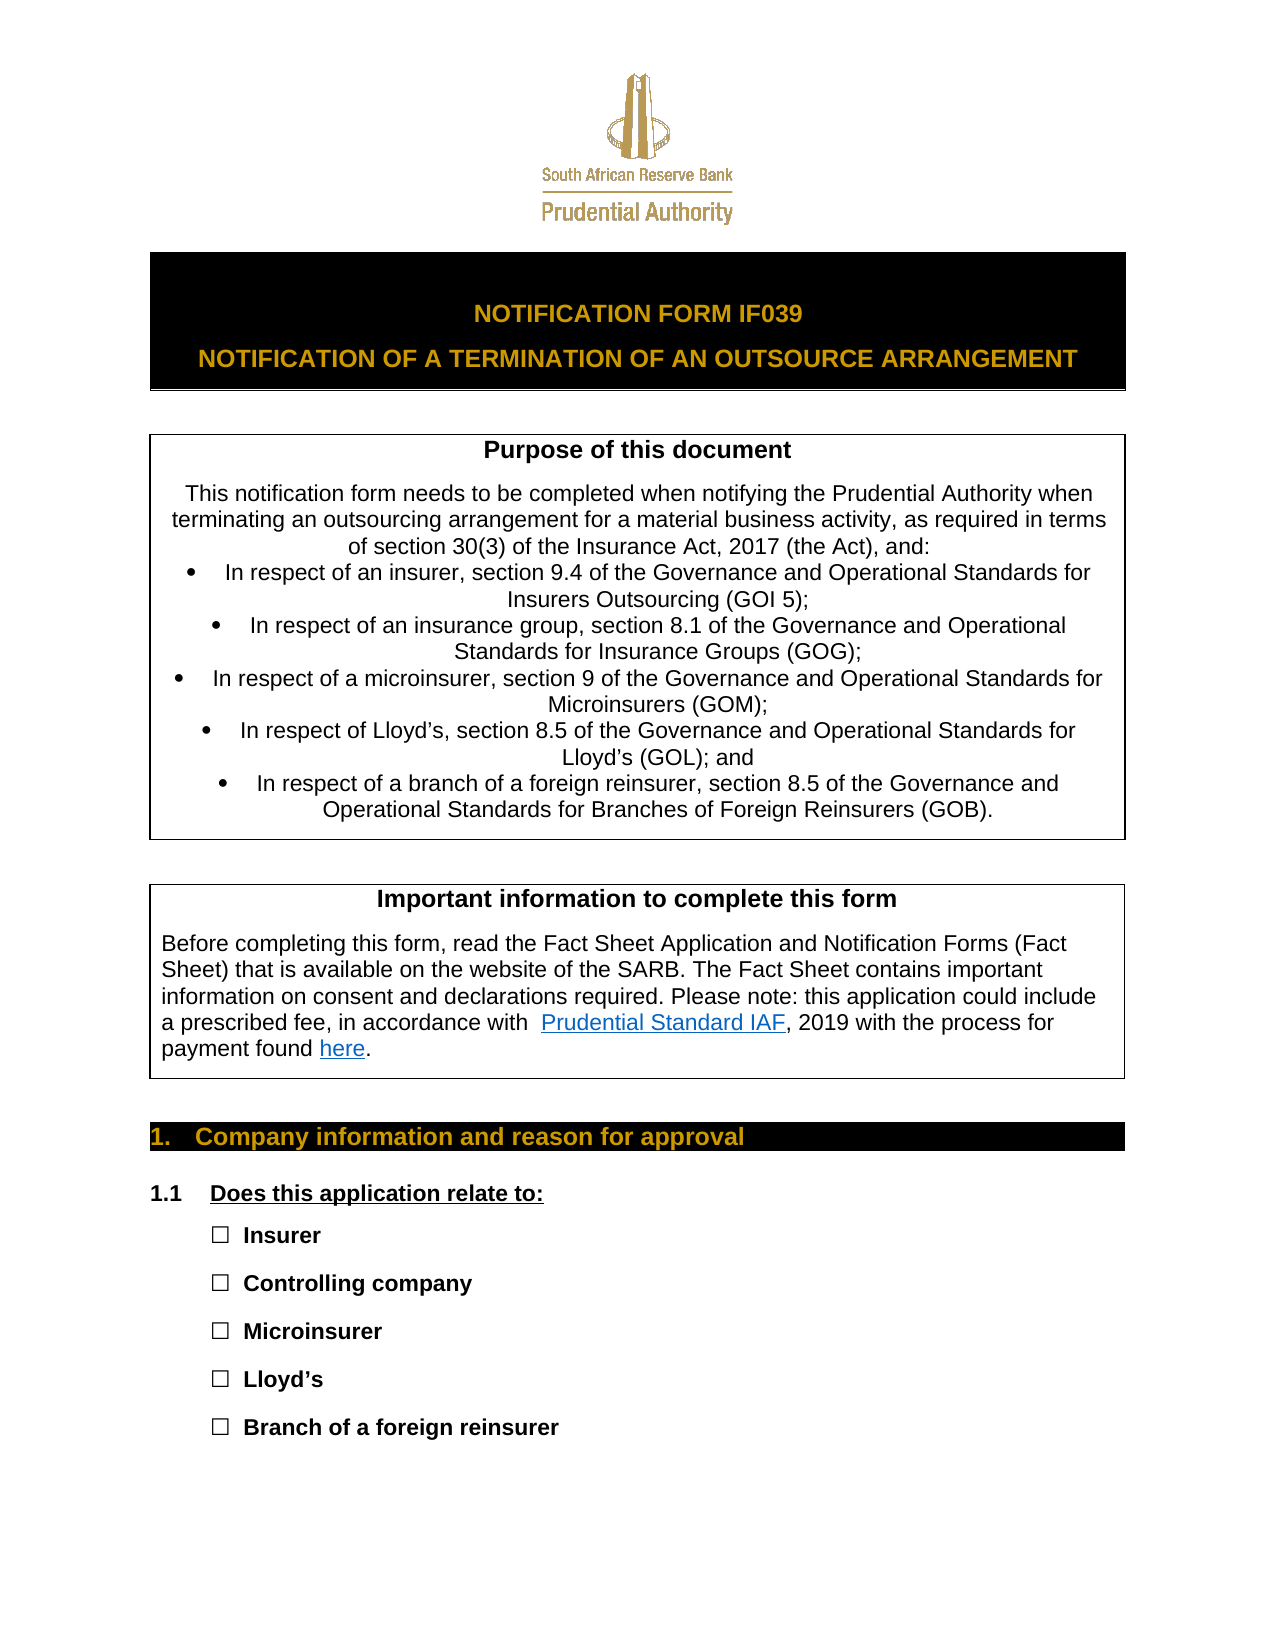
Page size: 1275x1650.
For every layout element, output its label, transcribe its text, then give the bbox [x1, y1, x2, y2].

text Insurer [210, 1219, 1125, 1250]
text Controlling company [210, 1267, 1125, 1298]
subtitle Does this application relate to: [150, 1180, 1125, 1206]
subtitle Company information and reason for approval [150, 1122, 1125, 1151]
table_header Important information to complete this form Before completing this form, read the Fact Sheet Application and Notification Forms (Fact Sheet) that is available on the website of the SARB. The Fact Sheet contains important information on consent and declarations required. Please note: this application could include a prescribed fee, in accordance with Prudential Standard IAF, 2019 with the process for payment found here. [151, 885, 1124, 1078]
table_header Purpose of this document This notification form needs to be completed when notifying the Prudential Authority when terminating an outsourcing arrangement for a material business activity, as required in terms of section 30(3) of the Insurance Act, 2017 (the Act), and: In respect of an insurer, section 9.4 of the Governance and Operational Standards for Insurers Outsourcing (GOI 5); In respect of an insurance group, section 8.1 of the Governance and Operational Standards for Insurance Groups (GOG); In respect of a microinsurer, section 9 of the Governance and Operational Standards for Microinsurers (GOM); In respect of Lloyd’s, section 8.5 of the Governance and Operational Standards for Lloyd’s (GOL); and In respect of a branch of a foreign reinsurer, section 8.5 of the Governance and Operational Standards for Branches of Foreign Reinsurers (GOB). [151, 435, 1124, 839]
text Lloyd’s [150, 1362, 1125, 1394]
text Microinsurer [150, 1314, 1125, 1346]
table_header NOTIFICATION FORM IF039 NOTIFICATION OF A TERMINATION OF AN OUTSOURCE ARRANGEMENT [151, 253, 1125, 389]
picture [542, 73, 733, 225]
text Branch of a foreign reinsurer [150, 1410, 1125, 1442]
